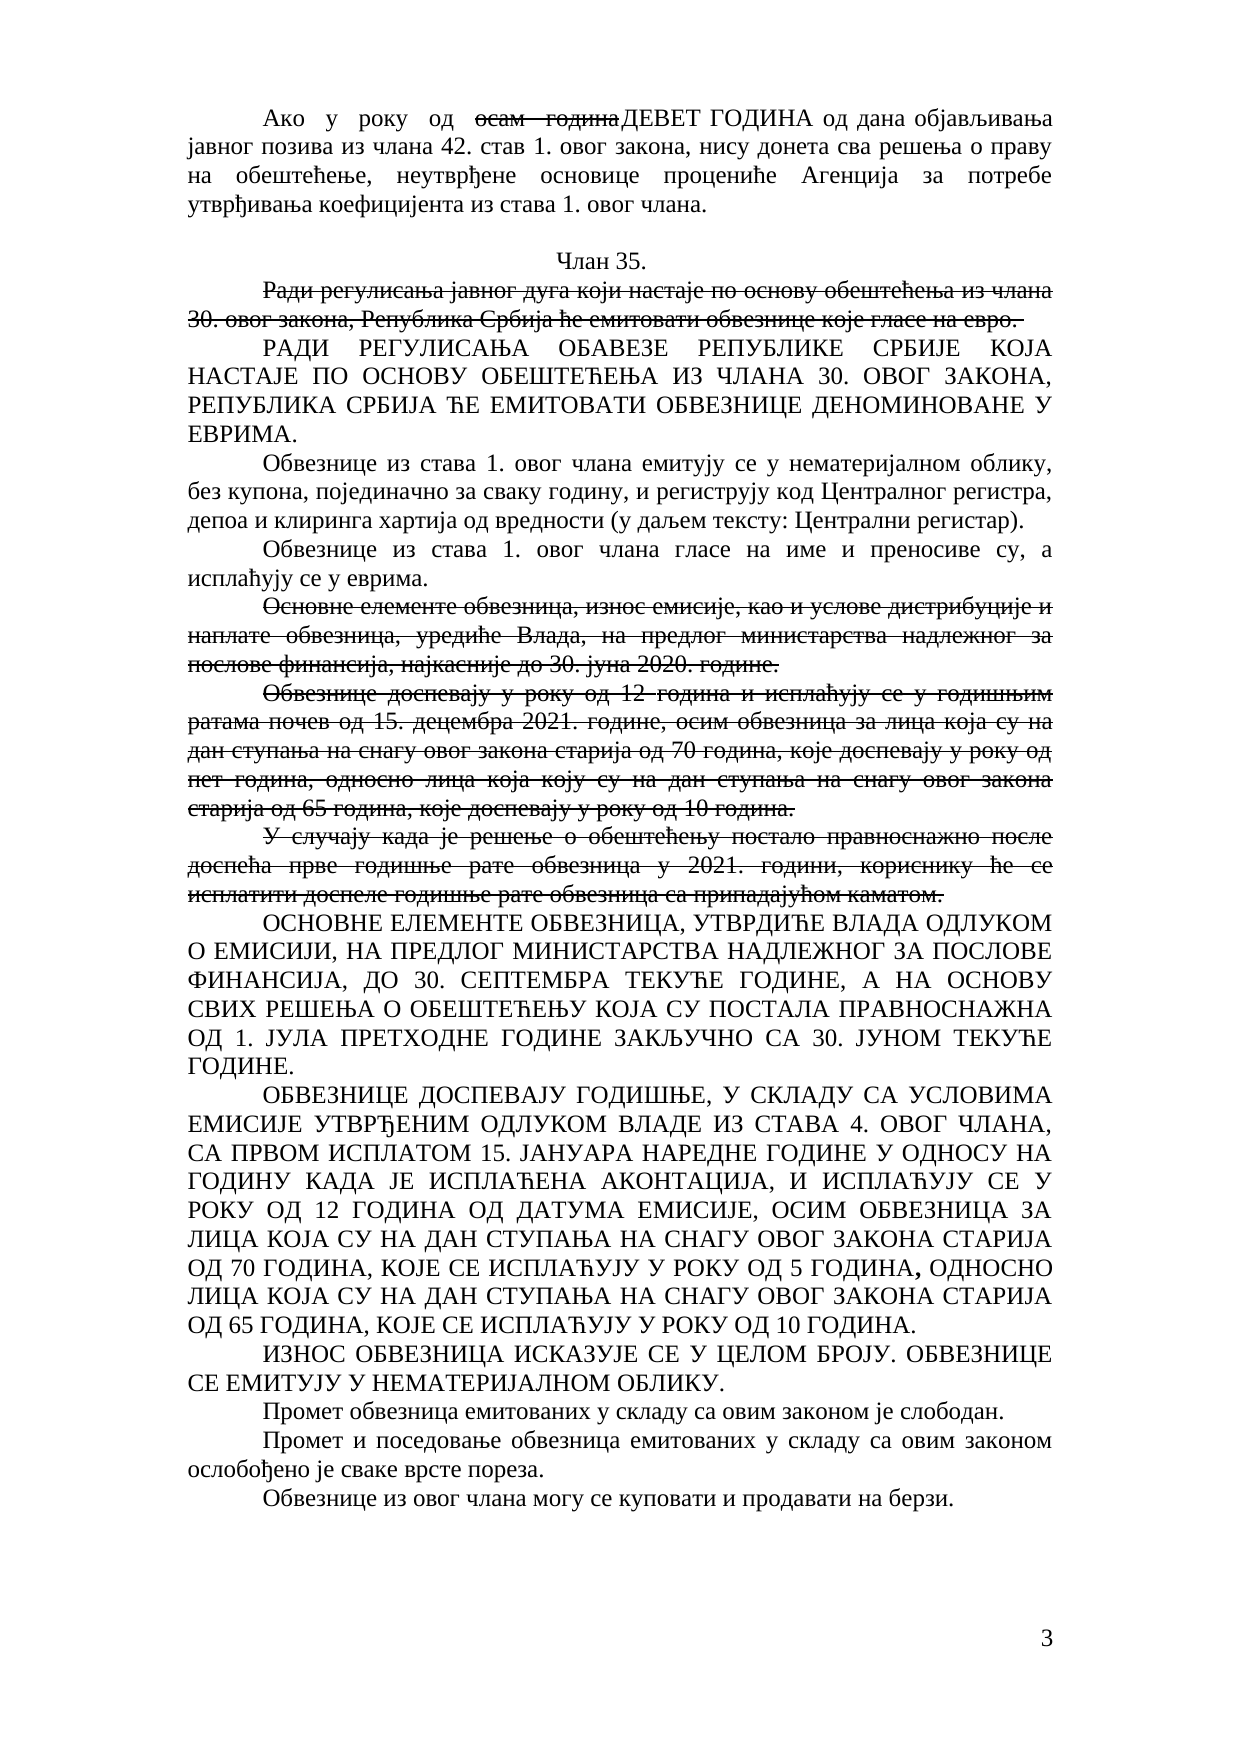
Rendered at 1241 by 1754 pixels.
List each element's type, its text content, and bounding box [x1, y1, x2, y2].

text РАДИ РЕГУЛИСАЊА ОБАВЕЗЕ РЕПУБЛИКЕ СРБИЈЕ КОЈА НАСТАЈЕ ПО ОСНОВУ ОБЕШТЕЋЕЊА ИЗ ЧЛАНА 30. ОВОГ ЗАКОНА, РЕПУБЛИКА СРБИЈА ЋЕ ЕМИТОВАТИ ОБВЕЗНИЦЕ ДЕНОМИНОВАНЕ У ЕВРИМА. [187, 333, 1053, 448]
text Члан 35. [187, 246, 1053, 275]
text Ако у року од осам година ДЕВЕТ ГОДИНА од дана објављивања јавног позива из члана 42. став 1. овог закона, нису донета сва решења о праву на обештећење, неутврђене основице процениће Агенција за потребе утврђивања коефицијента из става 1. овог члана. [187, 103, 1053, 218]
text Обвезнице доспевају у року од 12 година и исплаћују се у годишњим ратама почев од 15. децембра 2021. године, осим обвезница за лица која су на дан ступања на снагу овог закона старија од 70 година, које доспевају у року од пет година, односно лица која коју су на дан ступања на снагу овог закона старија од 65 година, које доспевају у року од 10 година. [187, 781, 1053, 821]
text Обвезнице из овог члана могу се куповати и продавати на берзи. [187, 1483, 1053, 1511]
text Обвезнице доспевају у року од 12 година и исплаћују се у годишњим ратама почев од 15. децембра 2021. године, осим обвезница за лица која су на дан ступања на снагу овог закона старија од 70 година, које доспевају у року од пет година, односно лица која коју су на дан ступања на снагу овог закона старија од 65 година, које доспевају у року од 10 година. [187, 678, 1053, 722]
text ОСНОВНЕ ЕЛЕМЕНТЕ ОБВЕЗНИЦА, УТВРДИЋЕ ВЛАДА ОДЛУКОМ О ЕМИСИЈИ, НА ПРЕДЛОГ МИНИСТАРСТВА НАДЛЕЖНОГ ЗА ПОСЛОВЕ ФИНАНСИЈА, ДО 30. СЕПТЕМБРА ТЕКУЋЕ ГОДИНЕ, А НА ОСНОВУ СВИХ РЕШЕЊА О ОБЕШТЕЋЕЊУ КОЈА СУ ПОСТАЛА ПРАВНОСНАЖНА ОД 1. ЈУЛА ПРЕТХОДНЕ ГОДИНЕ ЗАКЉУЧНО СА 30. ЈУНОМ ТЕКУЋЕ ГОДИНЕ. [187, 908, 1053, 1080]
text У случају када је решење о обештећењу постало правноснажно после доспећа прве годишње рате обвезница у 2021. години, кориснику ће се исплатити доспеле годишње рате обвезница са припадајућом каматом. [187, 867, 1053, 908]
text ОБВЕЗНИЦЕ ДОСПЕВАЈУ ГОДИШЊЕ, У СКЛАДУ СА УСЛОВИМА ЕМИСИЈЕ УТВРЂЕНИМ ОДЛУКОМ ВЛАДЕ ИЗ СТАВА 4. ОВОГ ЧЛАНА, СА ПРВОМ ИСПЛАТОМ 15. ЈАНУАРА НАРЕДНЕ ГОДИНЕ У ОДНОСУ НА ГОДИНУ КАДА ЈЕ ИСПЛАЋЕНА АКОНТАЦИЈА, И ИСПЛАЋУЈУ СЕ У РОКУ ОД 12 ГОДИНА ОД ДАТУМА ЕМИСИЈЕ, ОСИМ ОБВЕЗНИЦА ЗА ЛИЦА КОЈА СУ НА ДАН СТУПАЊА НА СНАГУ ОВОГ ЗАКОНА СТАРИЈА ОД 70 ГОДИНА, КОЈЕ СЕ ИСПЛАЋУЈУ У РОКУ ОД 5 ГОДИНА, ОДНОСНО ЛИЦА КОЈА СУ НА ДАН СТУПАЊА НА СНАГУ ОВОГ ЗАКОНА СТАРИЈА ОД 65 ГОДИНА, КОЈЕ СЕ ИСПЛАЋУЈУ У РОКУ ОД 10 ГОДИНА. [187, 1080, 1053, 1339]
text Обвезнице доспевају у року од 12 година и исплаћују се у годишњим ратама почев од 15. децембра 2021. године, осим обвезница за лица која су на дан ступања на снагу овог закона старија од 70 година, које доспевају у року од пет година, односно лица која коју су на дан ступања на снагу овог закона старија од 65 година, које доспевају у року од 10 година. [187, 723, 1053, 779]
text ИЗНОС ОБВЕЗНИЦА ИСКАЗУЈЕ СЕ У ЦЕЛОМ БРОЈУ. ОБВЕЗНИЦЕ СЕ ЕМИТУЈУ У НЕМАТЕРИЈАЛНОМ ОБЛИКУ. [187, 1339, 1053, 1396]
text Ради регулисања јавног дуга који настаје по основу обештећења из члана 30. овог закона, Република Србија ће емитовати обвезнице које гласе на евро. [187, 275, 1053, 333]
text Основне елементе обвезница, износ емисије, као и услове дистрибуције и наплате обвезница, уредиће Влада, на предлог министарства надлежног за послове финансија, најкасније до 30. јуна 2020. године. [187, 637, 1053, 678]
text Обвезнице из става 1. овог члана емитују се у нематеријалном облику, без купона, појединачно за сваку годину, и региструју код Централног регистра, депоа и клиринга хартија од вредности (у даљем тексту: Централни регистар). [187, 448, 1053, 534]
text У случају када је решење о обештећењу постало правноснажно после доспећа прве годишње рате обвезница у 2021. години, кориснику ће се исплатити доспеле годишње рате обвезница са припадајућом каматом. [187, 821, 1053, 866]
text Промет и поседовање обвезница емитованих у складу са овим законом ослобођено је сваке врсте пореза. [187, 1425, 1053, 1483]
text Промет обвезница емитованих у складу са овим законом је слободан. [187, 1396, 1053, 1425]
text Основне елементе обвезница, износ емисије, као и услове дистрибуције и наплате обвезница, уредиће Влада, на предлог министарства надлежног за послове финансија, најкасније до 30. јуна 2020. године. [187, 591, 1053, 636]
text Обвезнице из става 1. овог члана гласе на име и преносиве су, а исплаћују се у еврима. [187, 534, 1053, 591]
